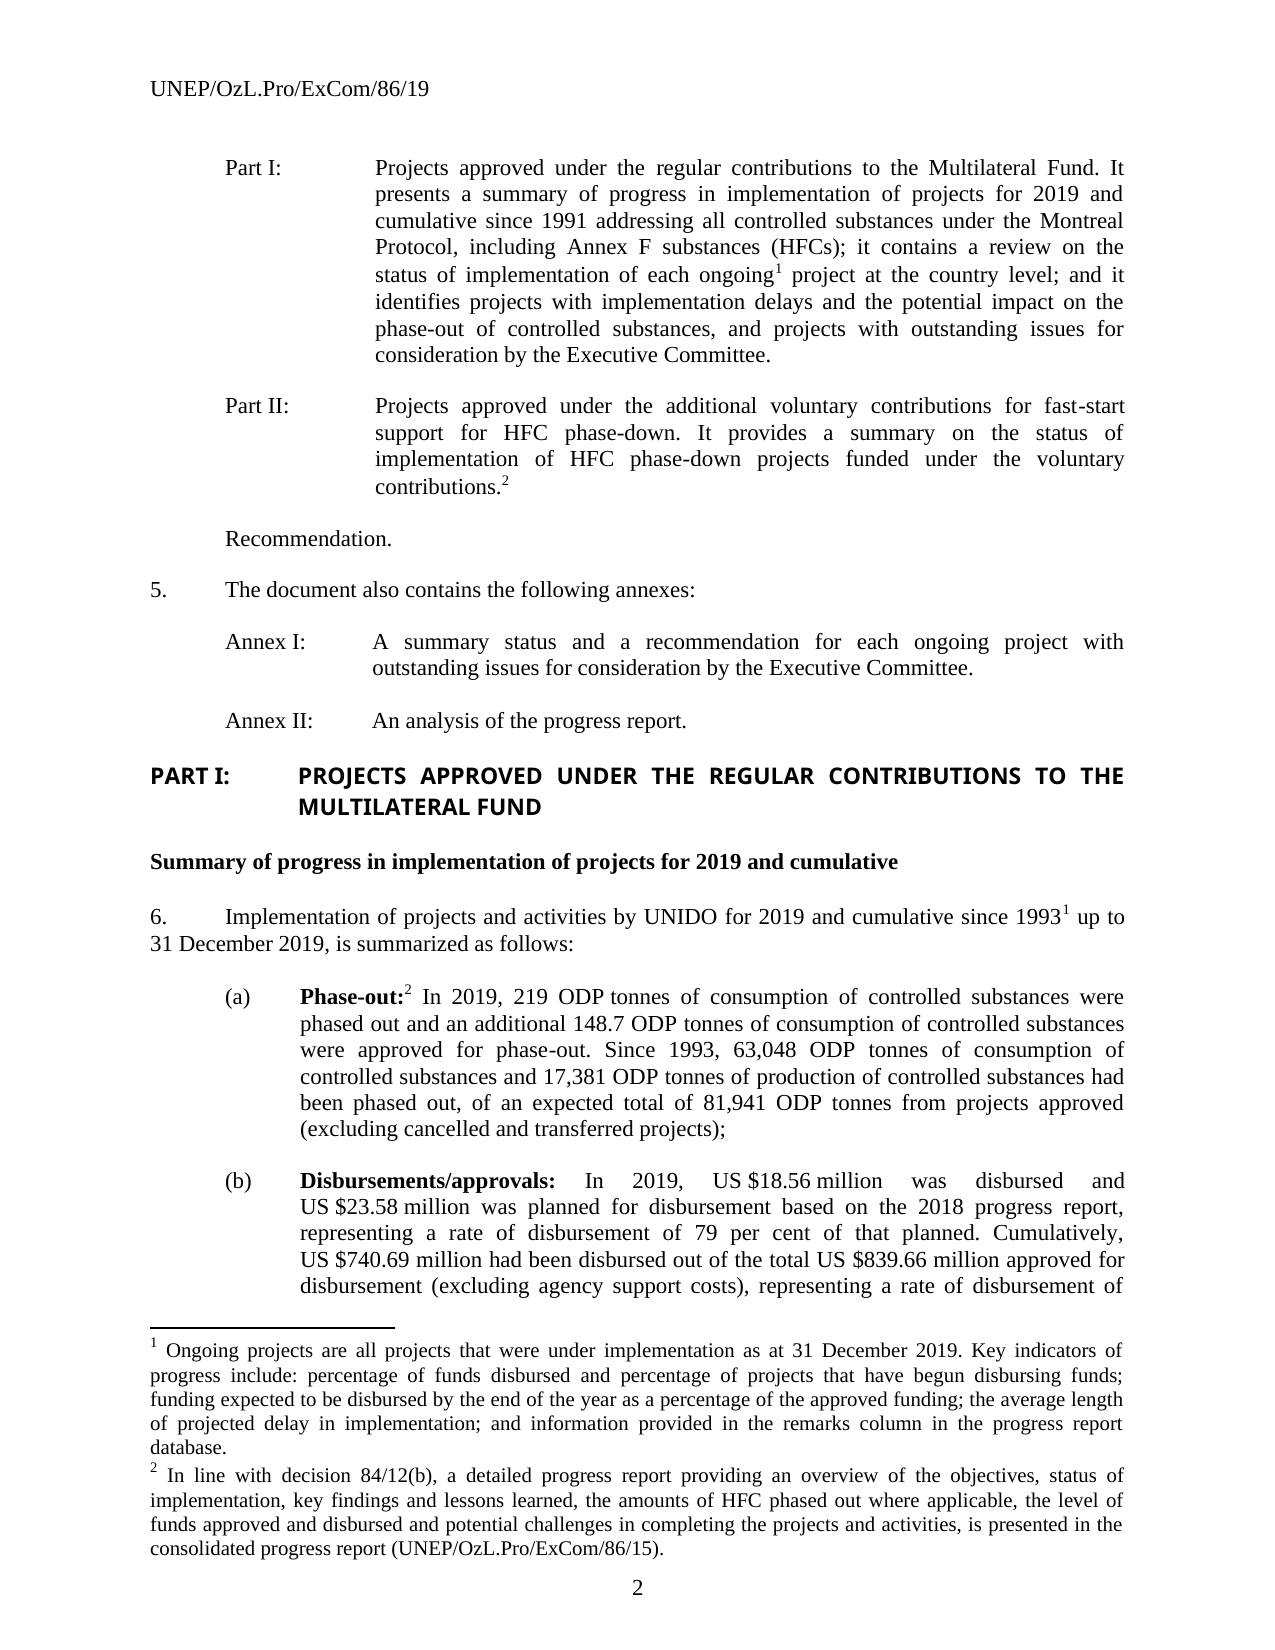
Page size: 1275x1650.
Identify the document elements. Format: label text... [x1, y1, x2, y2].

text Annex II: An analysis of the progress report. [225, 707, 1125, 733]
subtitle Implementation of projects and activities by UNIDO for 2019 and cumulative since 1993 up to 31 December 2019, is summarized as follows: [150, 901, 1125, 956]
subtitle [225, 1167, 1125, 1298]
text Summary of progress in implementation of projects for 2019 and cumulative [150, 848, 1125, 875]
subtitle The document also contains the following annexes: [150, 576, 1125, 603]
text Annex I: A summary status and a recommendation for each ongoing project with outstanding issues for consideration by the Executive Committee. [225, 628, 1125, 681]
subtitle Part I: Projects approved under the regular contributions to the Multilateral Fund. It presents a summary of progress in implementation of projects for 2019 and cumulative since 1991 addressing all controlled substances under the Montreal Protocol, including Annex F substances (HFCs); it contains a review on the status of implementation of each ongoing project at the country level; and it identifies projects with implementation delays and the potential impact on the phase-out of controlled substances, and projects with outstanding issues for consideration by the Executive Committee. [225, 154, 1125, 367]
subtitle Part II: Projects approved under the additional voluntary contributions for fast-start support for HFC phase-down. It provides a summary on the status of implementation of HFC phase-down projects funded under the voluntary contributions. [225, 392, 1125, 500]
subtitle Recommendation. [225, 525, 1125, 551]
title Part I: Projects approved under the regular contributions to the Multilateral Fund [150, 759, 1125, 822]
subtitle Phase-out: In 2019, 219 ODP tonnes of consumption of controlled substances were phased out and an additional 148.7 ODP tonnes of consumption of controlled substances were approved for phase-out. Since 1993, 63,048 ODP tonnes of consumption of controlled substances and 17,381 ODP tonnes of production of controlled substances had been phased out, of an expected total of 81,941 ODP tonnes from projects approved (excluding cancelled and transferred projects); [225, 981, 1125, 1142]
